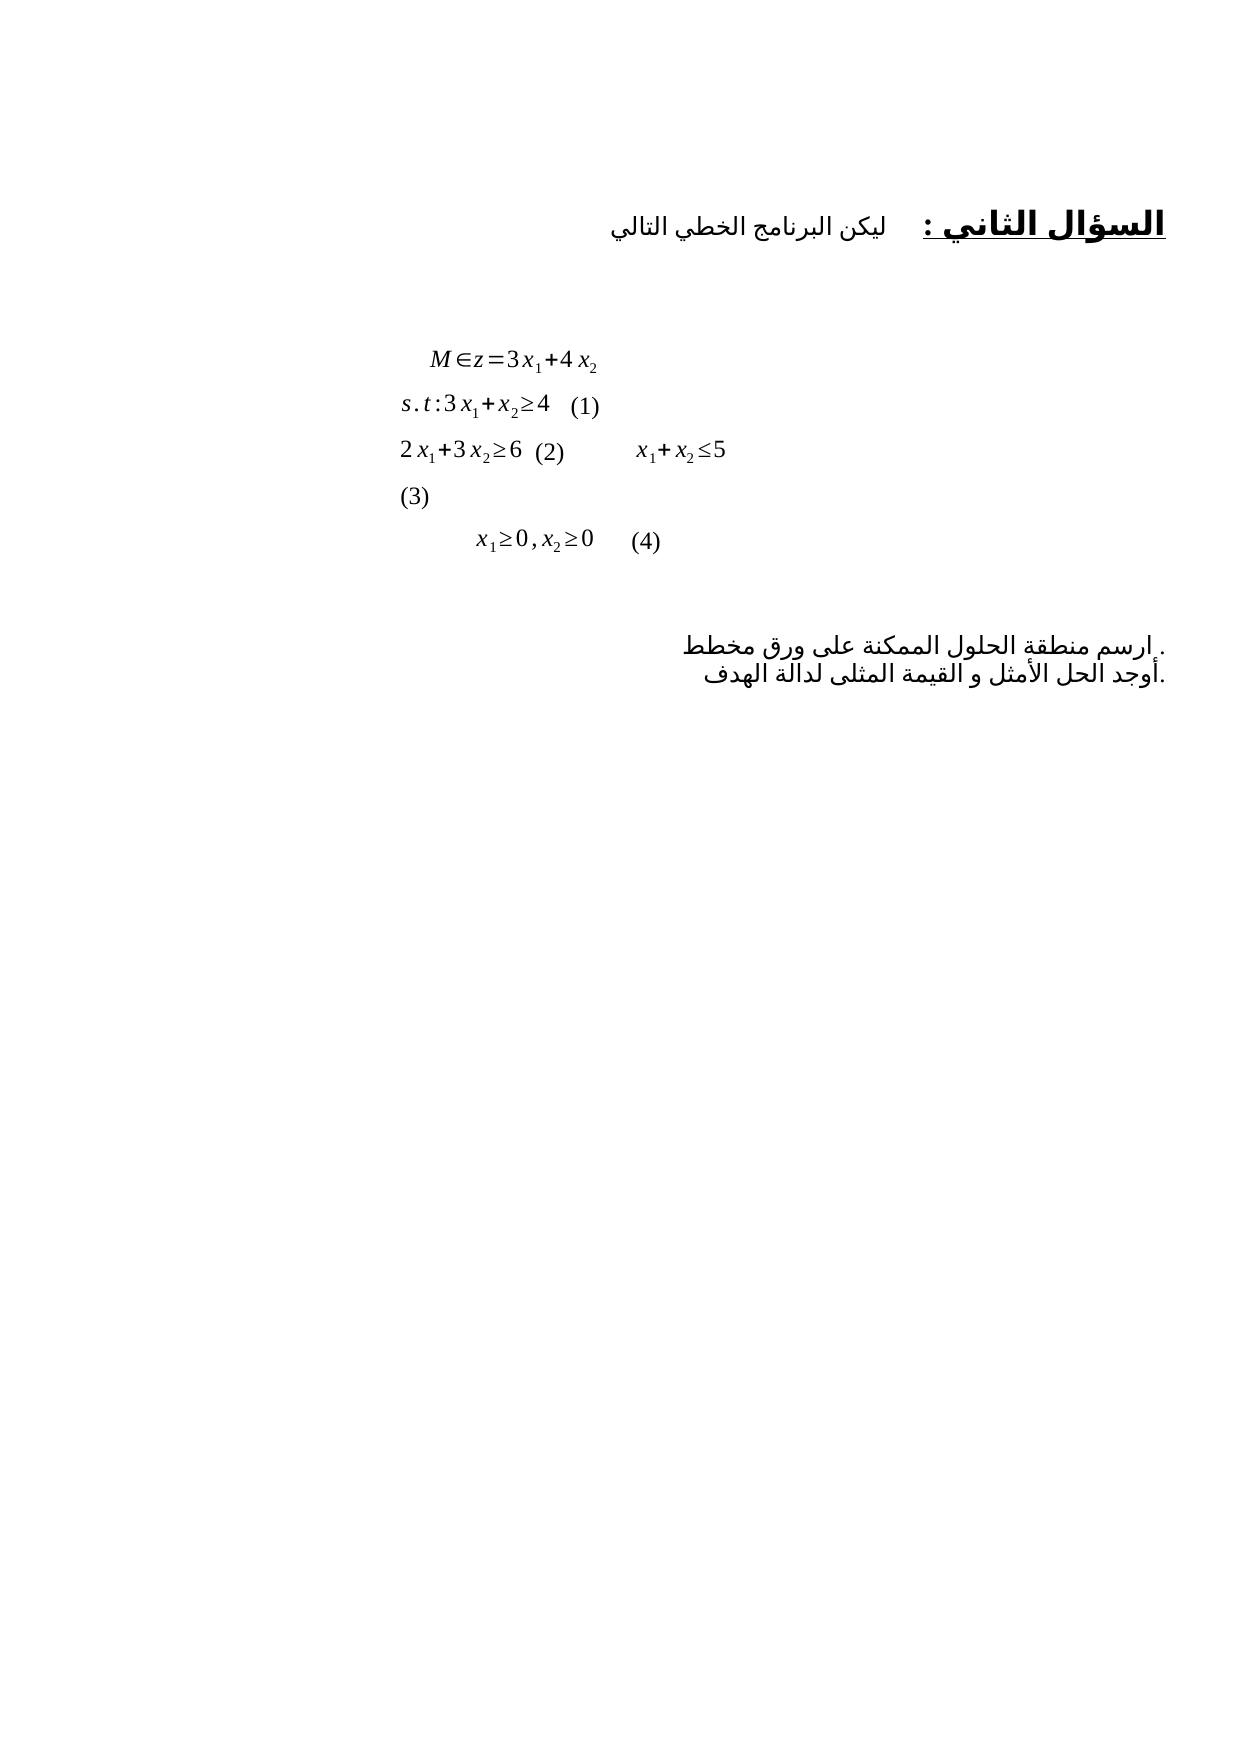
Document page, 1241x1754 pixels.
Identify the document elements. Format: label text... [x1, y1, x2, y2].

text ارسم منطقة الحلول الممكنة على ورق مخطط . [75, 631, 1165, 659]
text أوجد الحل الأمثل و القيمة المثلى لدالة الهدف. [75, 659, 1165, 688]
text السؤال الثاني : ليكن البرنامج الخطي التالي [75, 204, 1165, 243]
